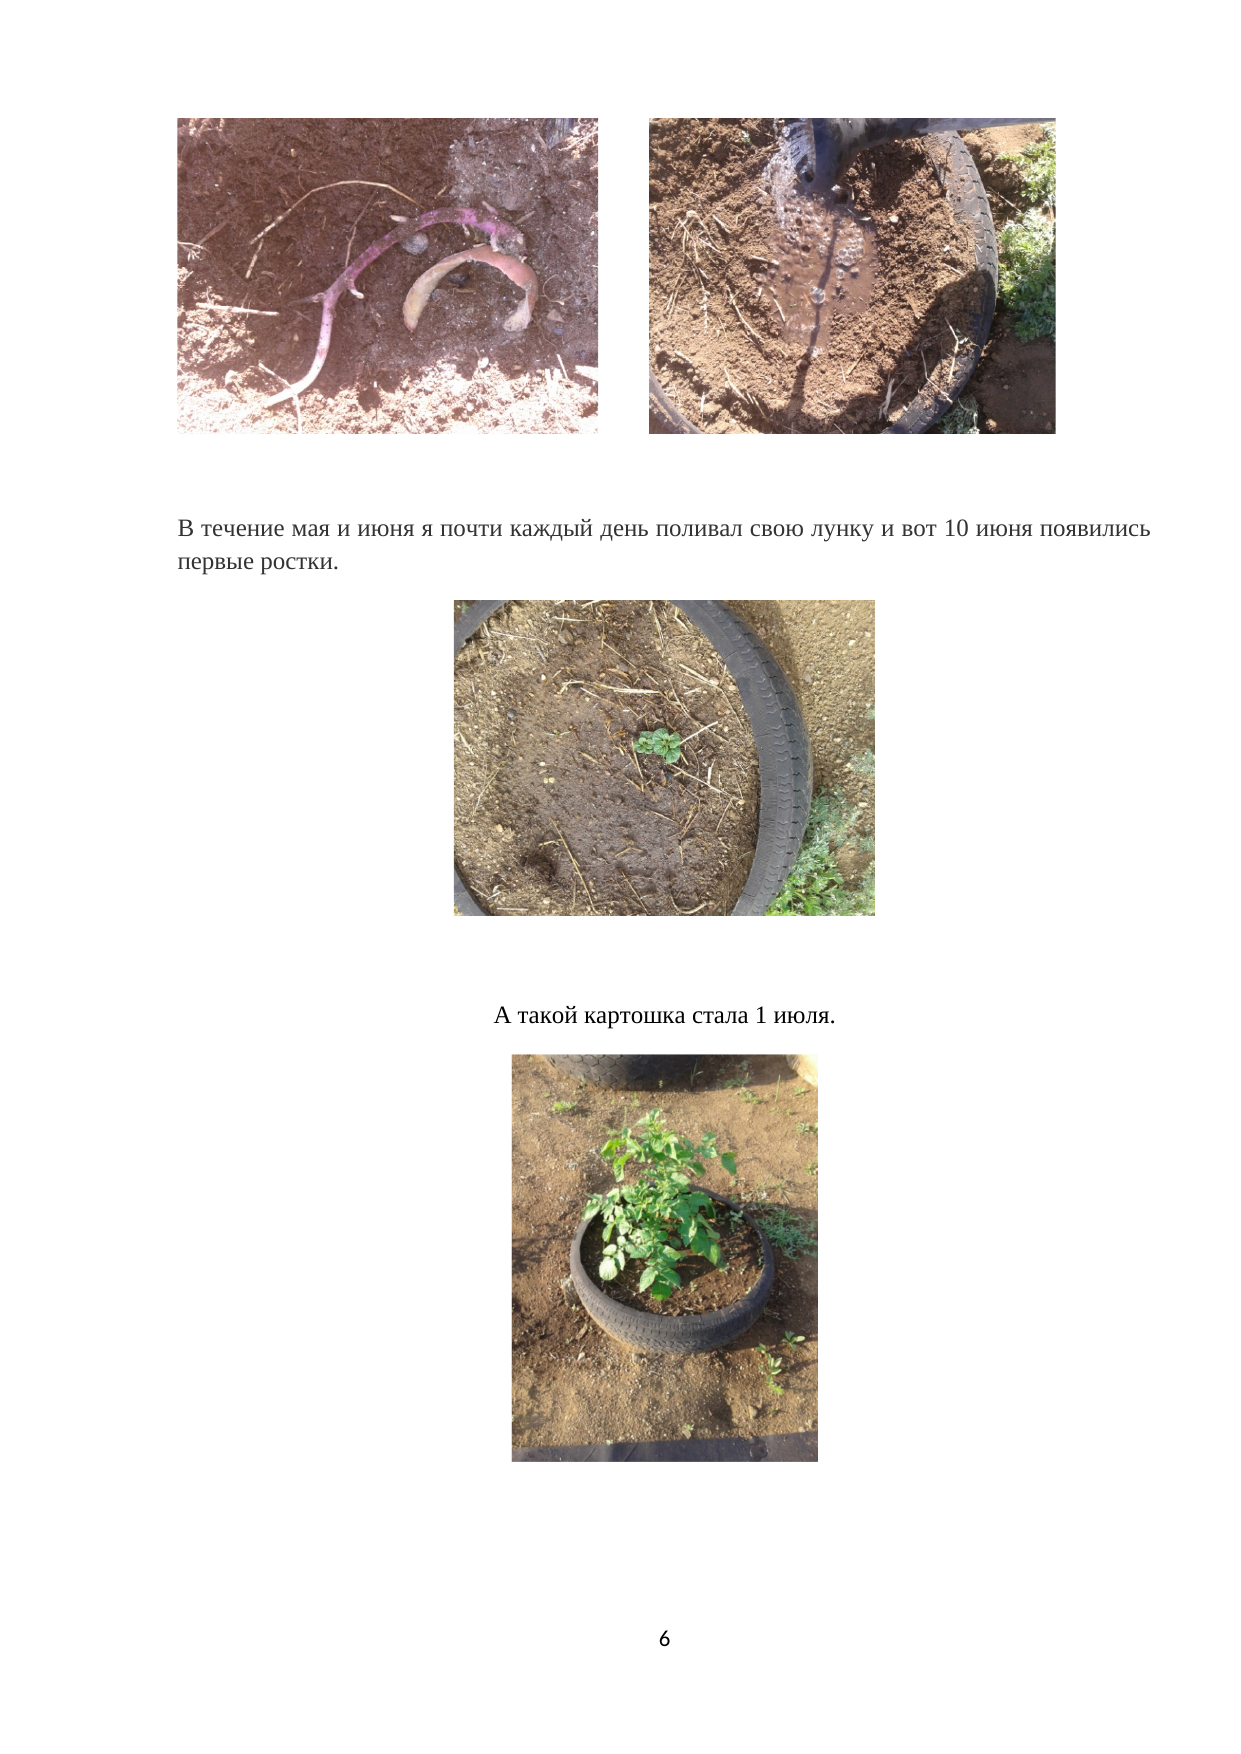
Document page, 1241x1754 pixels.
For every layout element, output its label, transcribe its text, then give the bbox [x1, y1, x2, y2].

text В течение мая и июня я почти каждый день поливал свою лунку и вот 10 июня появились первые ростки. [177, 513, 1152, 575]
picture [512, 1055, 818, 1461]
text А такой картошка стала 1 июля. [177, 1000, 1152, 1029]
picture [177, 118, 599, 434]
picture [649, 118, 1056, 434]
picture [453, 600, 875, 916]
